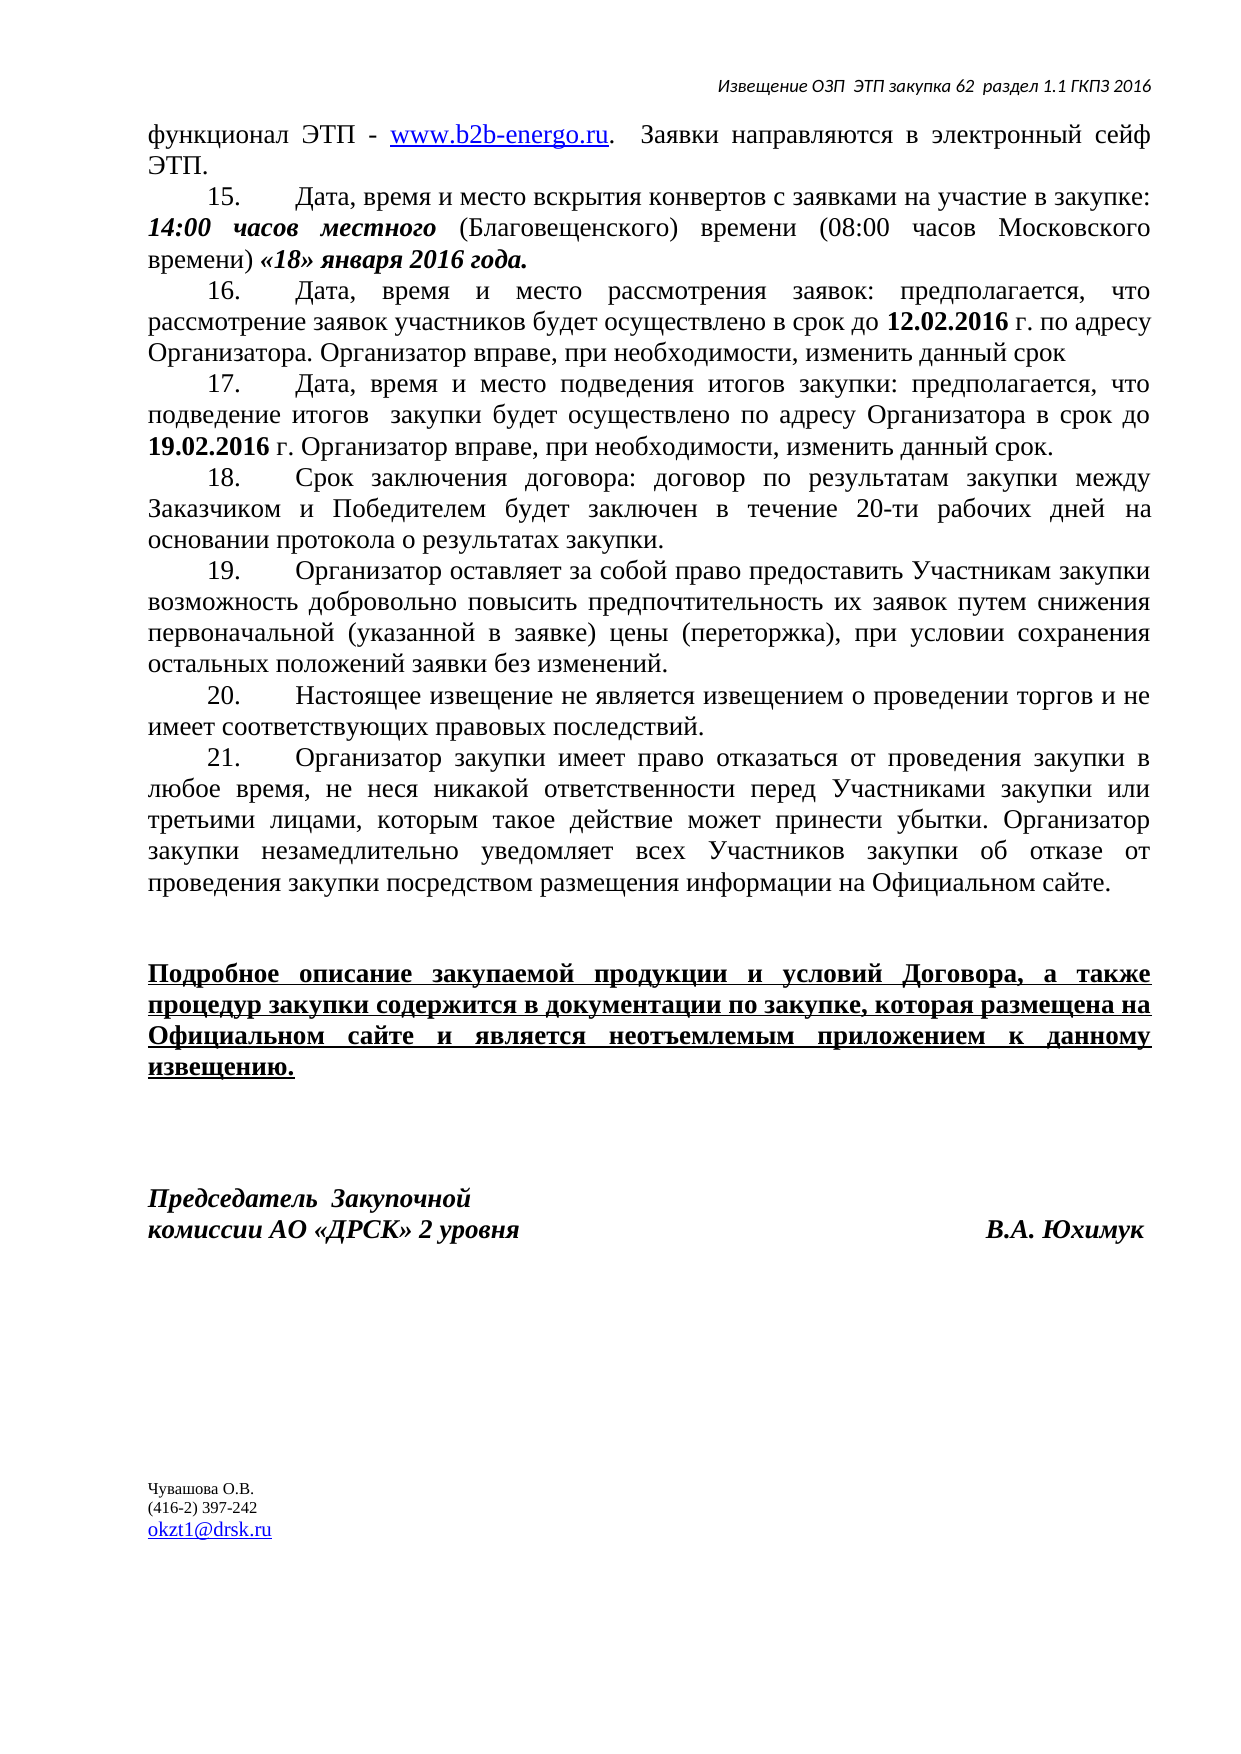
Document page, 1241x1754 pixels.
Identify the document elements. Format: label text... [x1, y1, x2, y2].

text Подробное описание закупаемой продукции и условий Договора, а также процедур закупки содержится в документации по закупке, которая размещена на Официальном сайте и является неотъемлемым приложением к данному извещению. [148, 957, 1152, 984]
text Чувашова О.В. [148, 1479, 1152, 1498]
list Настоящее извещение не является извещением о проведении торгов и не имеет соответствующих правовых последствий. [148, 679, 1152, 741]
text Подробное описание закупаемой продукции и условий Договора, а также процедур закупки содержится в документации по закупке, которая размещена на Официальном сайте и является неотъемлемым приложением к данному извещению. [148, 1016, 1152, 1046]
text комиссии АО «ДРСК» 2 уровня В.А. Юхимук [148, 1213, 1152, 1244]
text Подробное описание закупаемой продукции и условий Договора, а также процедур закупки содержится в документации по закупке, которая размещена на Официальном сайте и является неотъемлемым приложением к данному извещению. [148, 985, 1152, 1015]
list Организатор оставляет за собой право предоставить Участникам закупки возможность добровольно повысить предпочтительность их заявок путем снижения первоначальной (указанной в заявке) цены (переторжка), при условии сохранения остальных положений заявки без изменений. [148, 554, 1152, 679]
text (416-2) 397-242 [148, 1498, 1152, 1517]
list Дата, время и место вскрытия конвертов с заявками на участие в закупке: 14:00 часов местного (Благовещенского) времени (08:00 часов Московского времени) «18» января 2016 года. [148, 180, 1152, 274]
list Срок заключения договора: договор по результатам закупки между Заказчиком и Победителем будет заключен в течение 20-ти рабочих дней на основании протокола о результатах закупки. [148, 461, 1152, 554]
text Подробное описание закупаемой продукции и условий Договора, а также процедур закупки содержится в документации по закупке, которая размещена на Официальном сайте и является неотъемлемым приложением к данному извещению. [148, 1048, 1152, 1081]
list Организатор закупки имеет право отказаться от проведения закупки в любое время, не неся никакой ответственности перед Участниками закупки или третьими лицами, которым такое действие может принести убытки. Организатор закупки незамедлительно уведомляет всех Участников закупки об отказе от проведения закупки посредством размещения информации на Официальном сайте. [148, 741, 1152, 897]
list Дата, время и место подведения итогов закупки: предполагается, что подведение итогов закупки будет осуществлено по адресу Организатора в срок до 19.02.2016 г. Организатор вправе, при необходимости, изменить данный срок. [148, 367, 1152, 461]
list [148, 118, 1152, 180]
list Дата, время и место рассмотрения заявок: предполагается, что рассмотрение заявок участников будет осуществлено в срок до 12.02.2016 г. по адресу Организатора. Организатор вправе, при необходимости, изменить данный срок [148, 274, 1152, 367]
text okzt1@drsk.ru [148, 1517, 1152, 1541]
text Председатель Закупочной [148, 1182, 1152, 1213]
